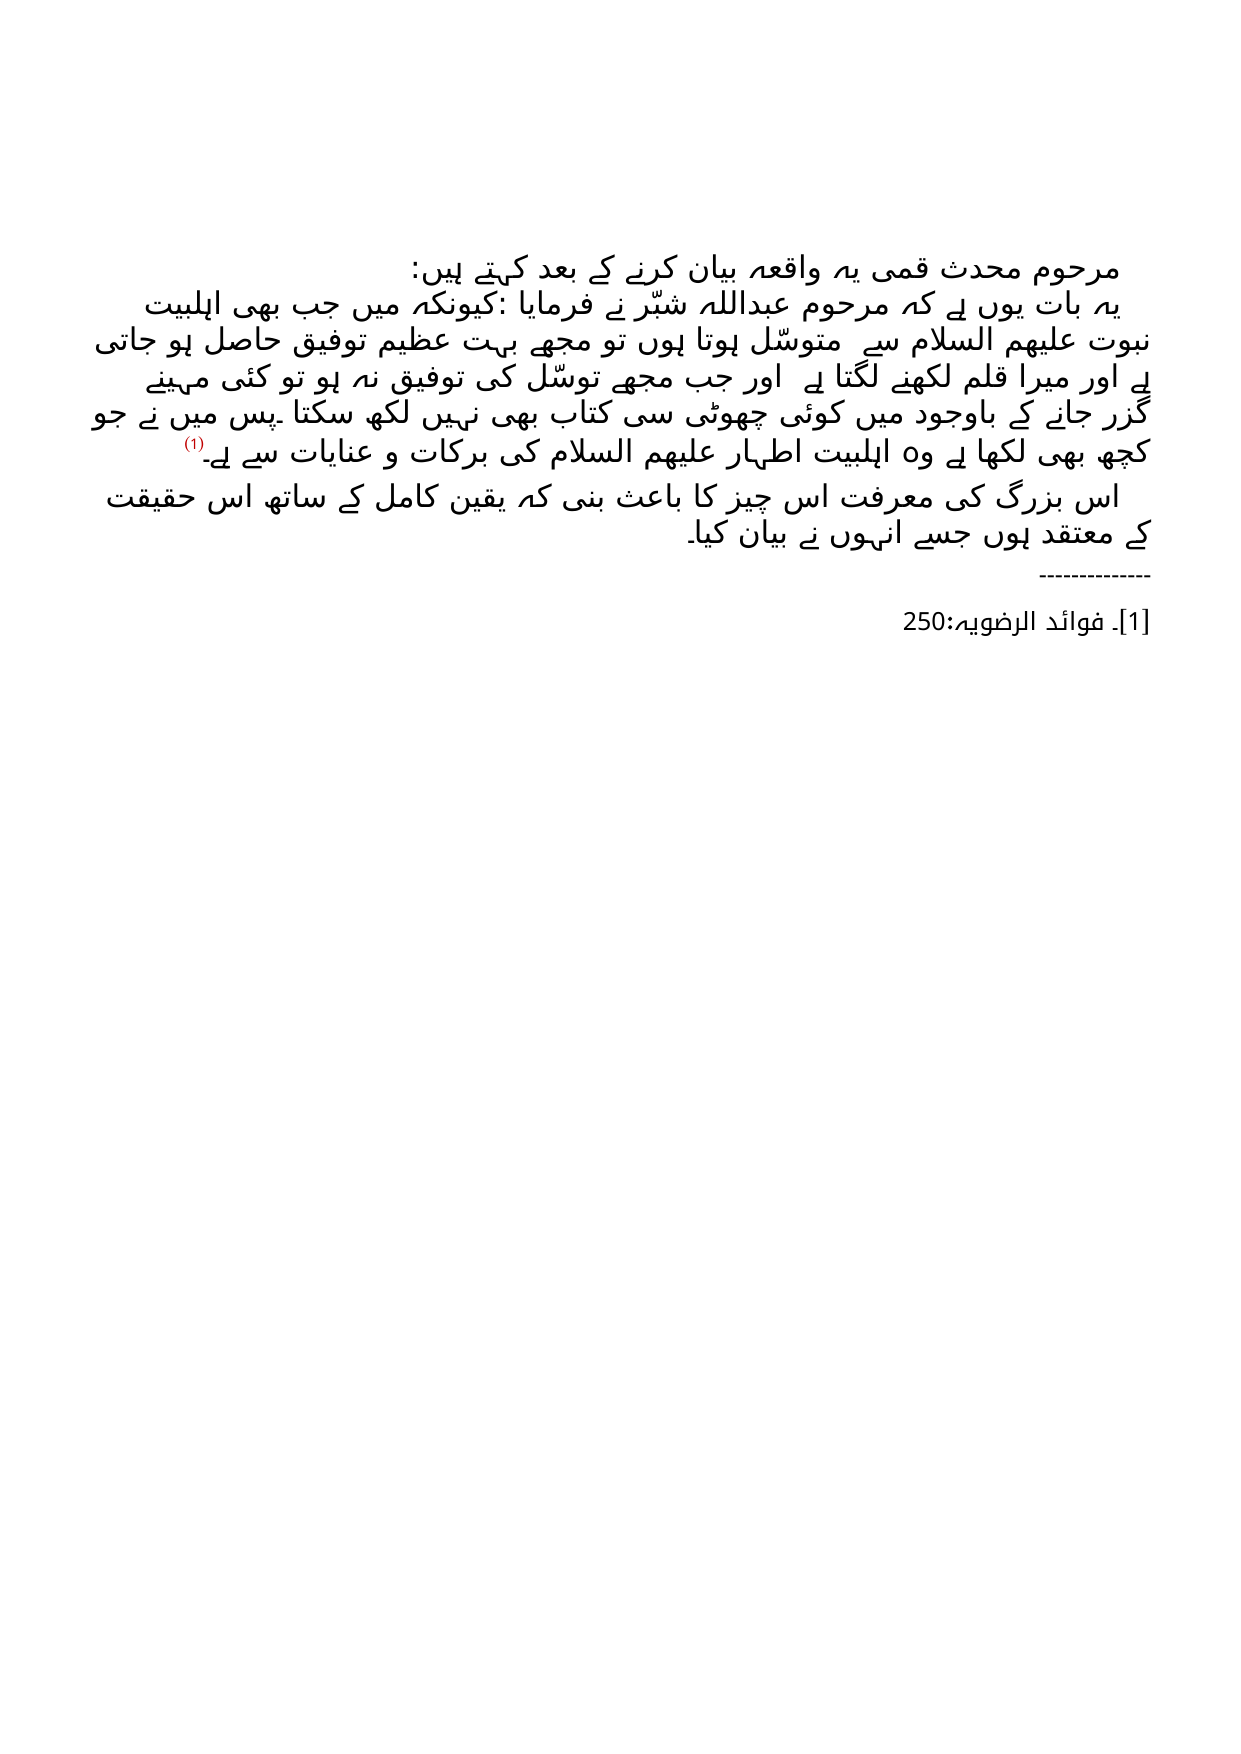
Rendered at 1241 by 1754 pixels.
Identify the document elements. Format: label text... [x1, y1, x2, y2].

text یہ بات یوں ہے کہ مرحوم عبداللہ شبّر نے فرمایا :کیونکہ میں جب بھی اہلبیت نبوت علیھم السلام سے متوسّل ہوتا ہوں تو مجھے بہت عظیم توفیق حاصل ہو جاتی ہے اور میرا قلم لکھنے لگتا ہے اور جب مجھے توسّل کی توفیق نہ ہو تو کئی مہینے گزر جانے کے باوجود میں کوئی چھوٹی سی کتاب بھی نہیں لکھ سکتا ۔پس میں نے جو کچھ بھی لکھا ہے وہ اہلبیت اطہار علیھم السلام کی برکات و عنایات سے ہے۔(1) [89, 285, 1152, 478]
text [1]۔ فوائد الرضویہ:250 [89, 598, 1152, 646]
text -------------- [89, 551, 1152, 598]
text مرحوم محدث قمی یہ واقعہ بیان کرنے کے بعد کہتے ہیں: [89, 249, 1152, 285]
text اس بزرگ کی معرفت اس چیز کا باعث بنی کہ یقین کامل کے ساتھ اس حقیقت کے معتقد ہوں جسے انہوں نے بیان کیا۔ [89, 478, 1152, 551]
